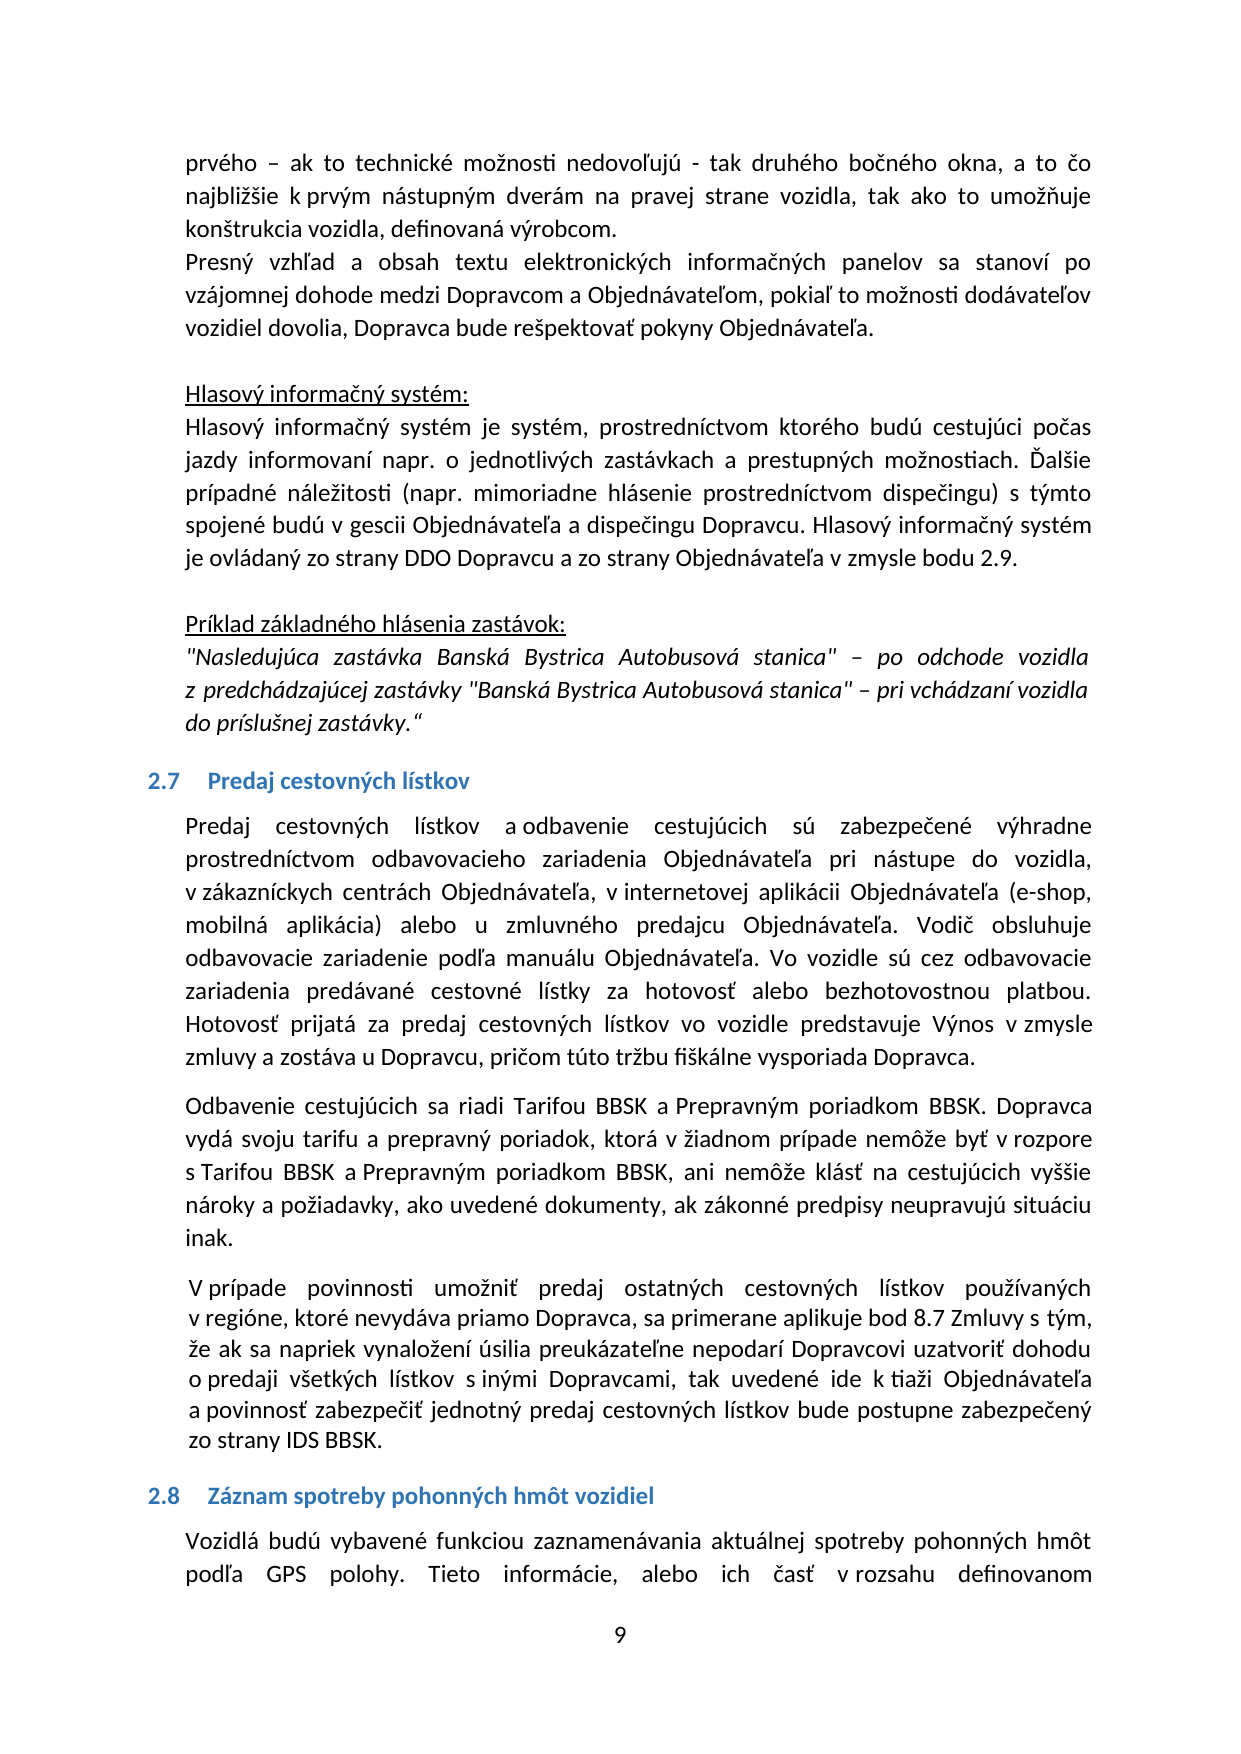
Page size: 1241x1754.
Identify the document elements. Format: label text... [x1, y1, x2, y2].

text "Nasledujúca zastávka Banská Bystrica Autobusová stanica" – po odchode vozidla z predchádzajúcej zastávky "Banská Bystrica Autobusová stanica" – pri vchádzaní vozidla do príslušnej zastávky.“ [185, 641, 1093, 738]
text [185, 1525, 1093, 1589]
text Hlasový informačný systém je systém, prostredníctvom ktorého budú cestujúci počas jazdy informovaní napr. o jednotlivých zastávkach a prestupných možnostiach. Ďalšie prípadné náležitosti (napr. mimoriadne hlásenie prostredníctvom dispečingu) s týmto spojené budú v gescii Objednávateľa a dispečingu Dopravcu. Hlasový informačný systém je ovládaný zo strany DDO Dopravcu a zo strany Objednávateľa v zmysle bodu 2.9. [185, 411, 1093, 573]
subtitle Predaj cestovných lístkov [148, 765, 1093, 796]
subtitle Záznam spotreby pohonných hmôt vozidiel [148, 1480, 1093, 1510]
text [185, 148, 1093, 244]
text Hlasový informačný systém: [148, 378, 1093, 408]
text Predaj cestovných lístkov a odbavenie cestujúcich sú zabezpečené výhradne prostredníctvom odbavovacieho zariadenia Objednávateľa pri nástupe do vozidla, v zákazníckych centrách Objednávateľa, v internetovej aplikácii Objednávateľa (e-shop, mobilná aplikácia) alebo u zmluvného predajcu Objednávateľa. Vodič obsluhuje odbavovacie zariadenie podľa manuálu Objednávateľa. Vo vozidle sú cez odbavovacie zariadenia predávané cestovné lístky za hotovosť alebo bezhotovostnou platbou. Hotovosť prijatá za predaj cestovných lístkov vo vozidle predstavuje Výnos v zmysle zmluvy a zostáva u Dopravcu, pričom túto tržbu fiškálne vysporiada Dopravca. [185, 811, 1093, 1071]
text Príklad základného hlásenia zastávok: [148, 608, 1093, 639]
text V prípade povinnosti umožniť predaj ostatných cestovných lístkov používaných v regióne, ktoré nevydáva priamo Dopravca, sa primerane aplikuje bod 8.7 Zmluvy s tým, že ak sa napriek vynaložení úsilia preukázateľne nepodarí Dopravcovi uzatvoriť dohodu o predaji všetkých lístkov s inými Dopravcami, tak uvedené ide k tiaži Objednávateľa a povinnosť zabezpečiť jednotný predaj cestovných lístkov bude postupne zabezpečený zo strany IDS BBSK. [188, 1272, 1093, 1455]
text Odbavenie cestujúcich sa riadi Tarifou BBSK a Prepravným poriadkom BBSK. Dopravca vydá svoju tarifu a prepravný poriadok, ktorá v žiadnom prípade nemôže byť v rozpore s Tarifou BBSK a Prepravným poriadkom BBSK, ani nemôže klásť na cestujúcich vyššie nároky a požiadavky, ako uvedené dokumenty, ak zákonné predpisy neupravujú situáciu inak. [185, 1091, 1093, 1253]
text Presný vzhľad a obsah textu elektronických informačných panelov sa stanoví po vzájomnej dohode medzi Dopravcom a Objednávateľom, pokiaľ to možnosti dodávateľov vozidiel dovolia, Dopravca bude rešpektovať pokyny Objednávateľa. [185, 246, 1093, 343]
